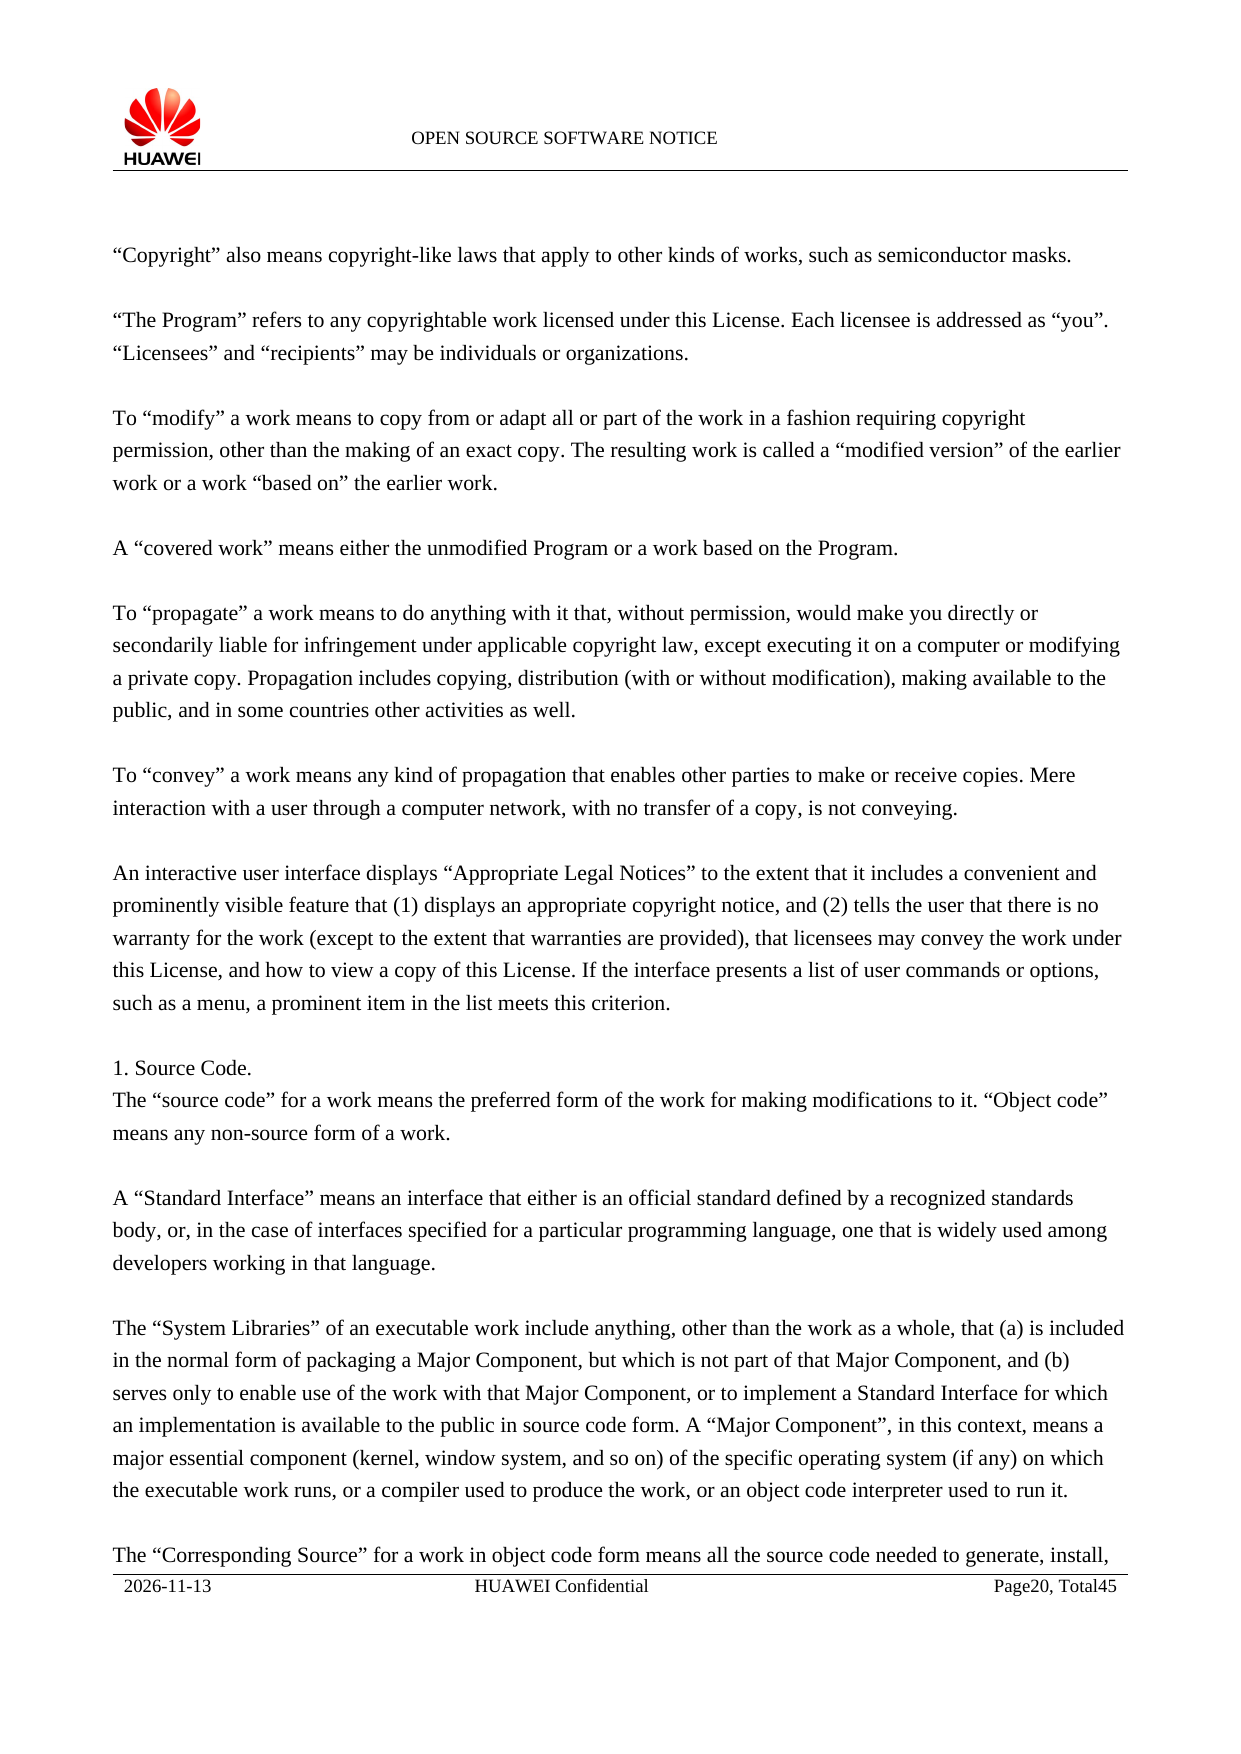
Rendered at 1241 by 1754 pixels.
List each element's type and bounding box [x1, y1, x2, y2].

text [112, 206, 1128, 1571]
picture [124, 88, 201, 165]
